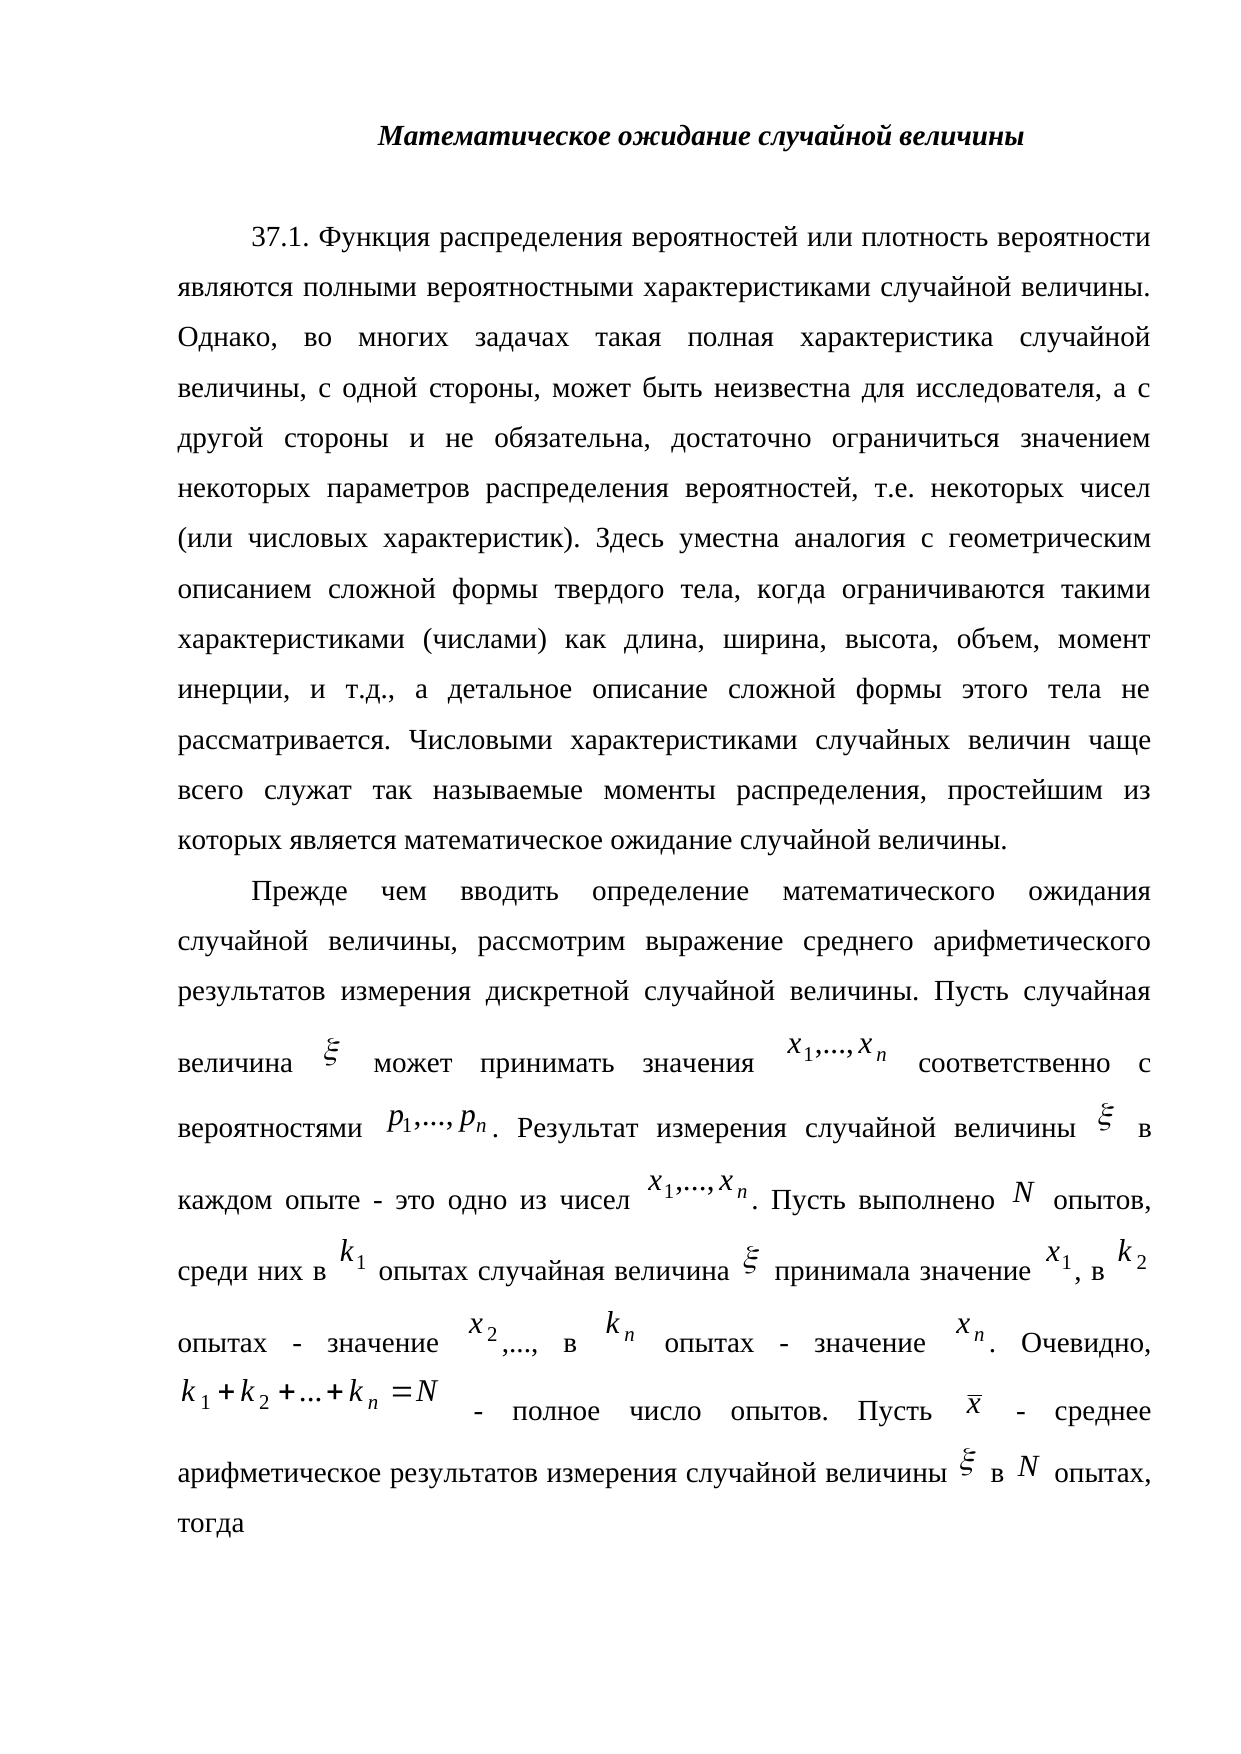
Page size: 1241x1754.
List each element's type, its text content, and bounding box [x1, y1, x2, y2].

text 37.1. Функция распределения вероятностей или плотность вероятности являются полными вероятностными характеристиками случайной величины. Однако, во многих задачах такая полная характеристика случайной величины, с одной стороны, может быть неизвестна для исследователя, а с другой стороны и не обязательна, достаточно ограничиться значением некоторых параметров распределения вероятностей, т.е. некоторых чисел (или числовых характеристик). Здесь уместна аналогия с геометрическим описанием сложной формы твердого тела, когда ограничиваются такими характеристиками (числами) как длина, ширина, высота, объем, момент инерции, и т.д., а детальное описание сложной формы этого тела не рассматривается. Числовыми характеристиками случайных величин чаще всего служат так называемые моменты распределения, простейшим из которых является математическое ожидание случайной величины. [177, 219, 1152, 856]
text Прежде чем вводить определение математического ожидания случайной величины, рассмотрим выражение среднего арифметического результатов измерения дискретной случайной величины. Пусть случайная величина может принимать значения соответственно с вероятностями . Результат измерения случайной величины в каждом опыте - это одно из чисел . Пусть выполнено опытов, среди них в опытах случайная величина принимала значение , в опытах - значение ,..., в опытах - значение . Очевидно, - полное число опытов. Пусть - среднее арифметическое результатов измерения случайной величины в опытах, тогда [177, 873, 1152, 1539]
subtitle Математическое ожидание случайной величины [177, 118, 1152, 152]
